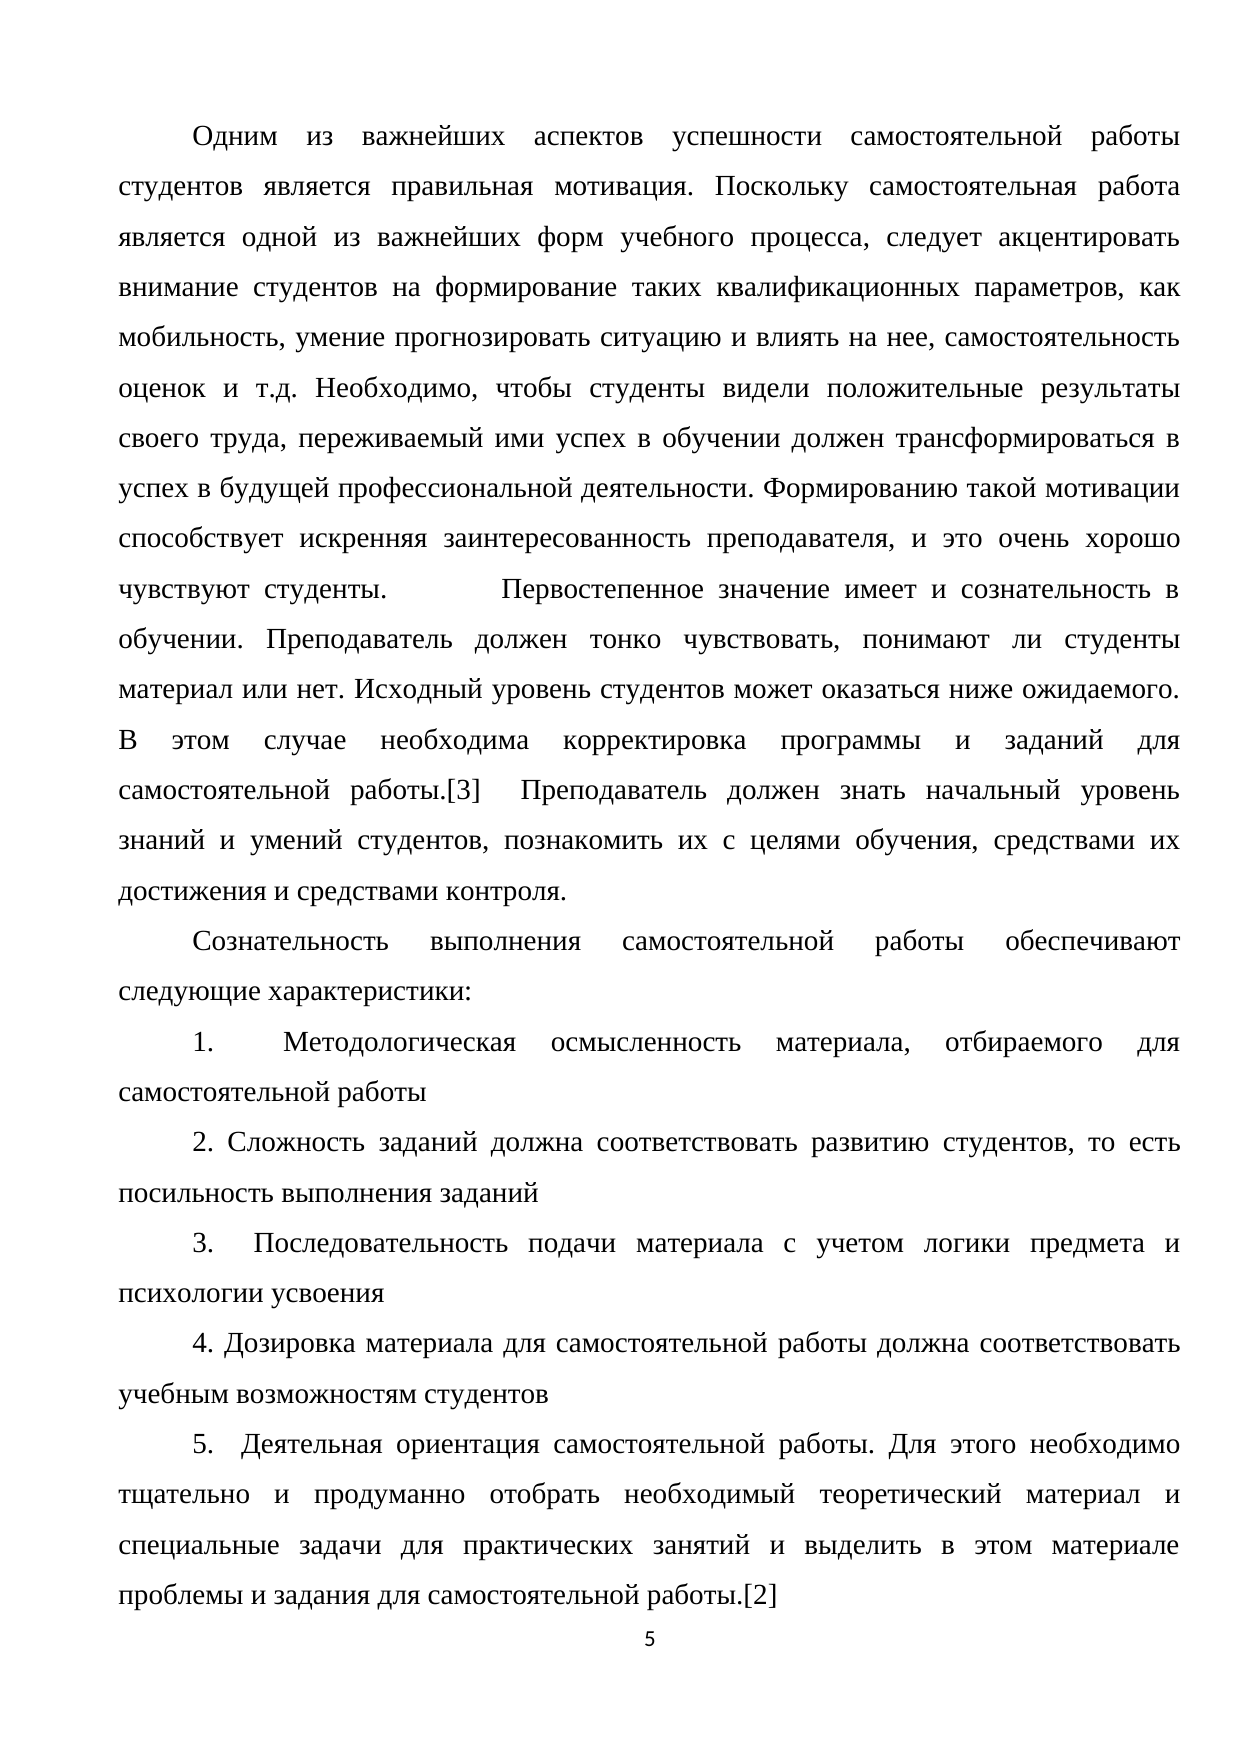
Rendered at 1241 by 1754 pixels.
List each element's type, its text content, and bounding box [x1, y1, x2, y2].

text 1. Методологическая осмысленность материала, отбираемого для самостоятельной работы [118, 1024, 1181, 1108]
text 3. Последовательность подачи материала с учетом логики предмета и психологии усвоения [118, 1225, 1181, 1309]
text 5. Деятельная ориентация самостоятельной работы. Для этого необходимо тщательно и продуманно отобрать необходимый теоретический материал и специальные задачи для практических занятий и выделить в этом материале проблемы и задания для самостоятельной работы.[2] [118, 1426, 1181, 1611]
text Одним из важнейших аспектов успешности самостоятельной работы студентов является правильная мотивация. Поскольку самостоятельная работа является одной из важнейших форм учебного процесса, следует акцентировать внимание студентов на формирование таких квалификационных параметров, как мобильность, умение прогнозировать ситуацию и влиять на нее, самостоятельность оценок и т.д. Необходимо, чтобы студенты видели положительные результаты своего труда, переживаемый ими успех в обучении должен трансформироваться в успех в будущей профессиональной деятельности. Формированию такой мотивации способствует искренняя заинтересованность преподавателя, и это очень хорошо чувствуют студенты. Первостепенное значение имеет и сознательность в обучении. Преподаватель должен тонко чувствовать, понимают ли студенты материал или нет. Исходный уровень студентов может оказаться ниже ожидаемого. В этом случае необходима корректировка программы и заданий для самостоятельной работы.[3] Преподаватель должен знать начальный уровень знаний и умений студентов, познакомить их с целями обучения, средствами их достижения и средствами контроля. [118, 118, 1181, 906]
text Сознательность выполнения самостоятельной работы обеспечивают следующие характеристики: [118, 923, 1181, 1007]
text 4. Дозировка материала для самостоятельной работы должна соответствовать учебным возможностям студентов [118, 1326, 1181, 1409]
text 2. Сложность заданий должна соответствовать развитию студентов, то есть посильность выполнения заданий [118, 1124, 1181, 1208]
